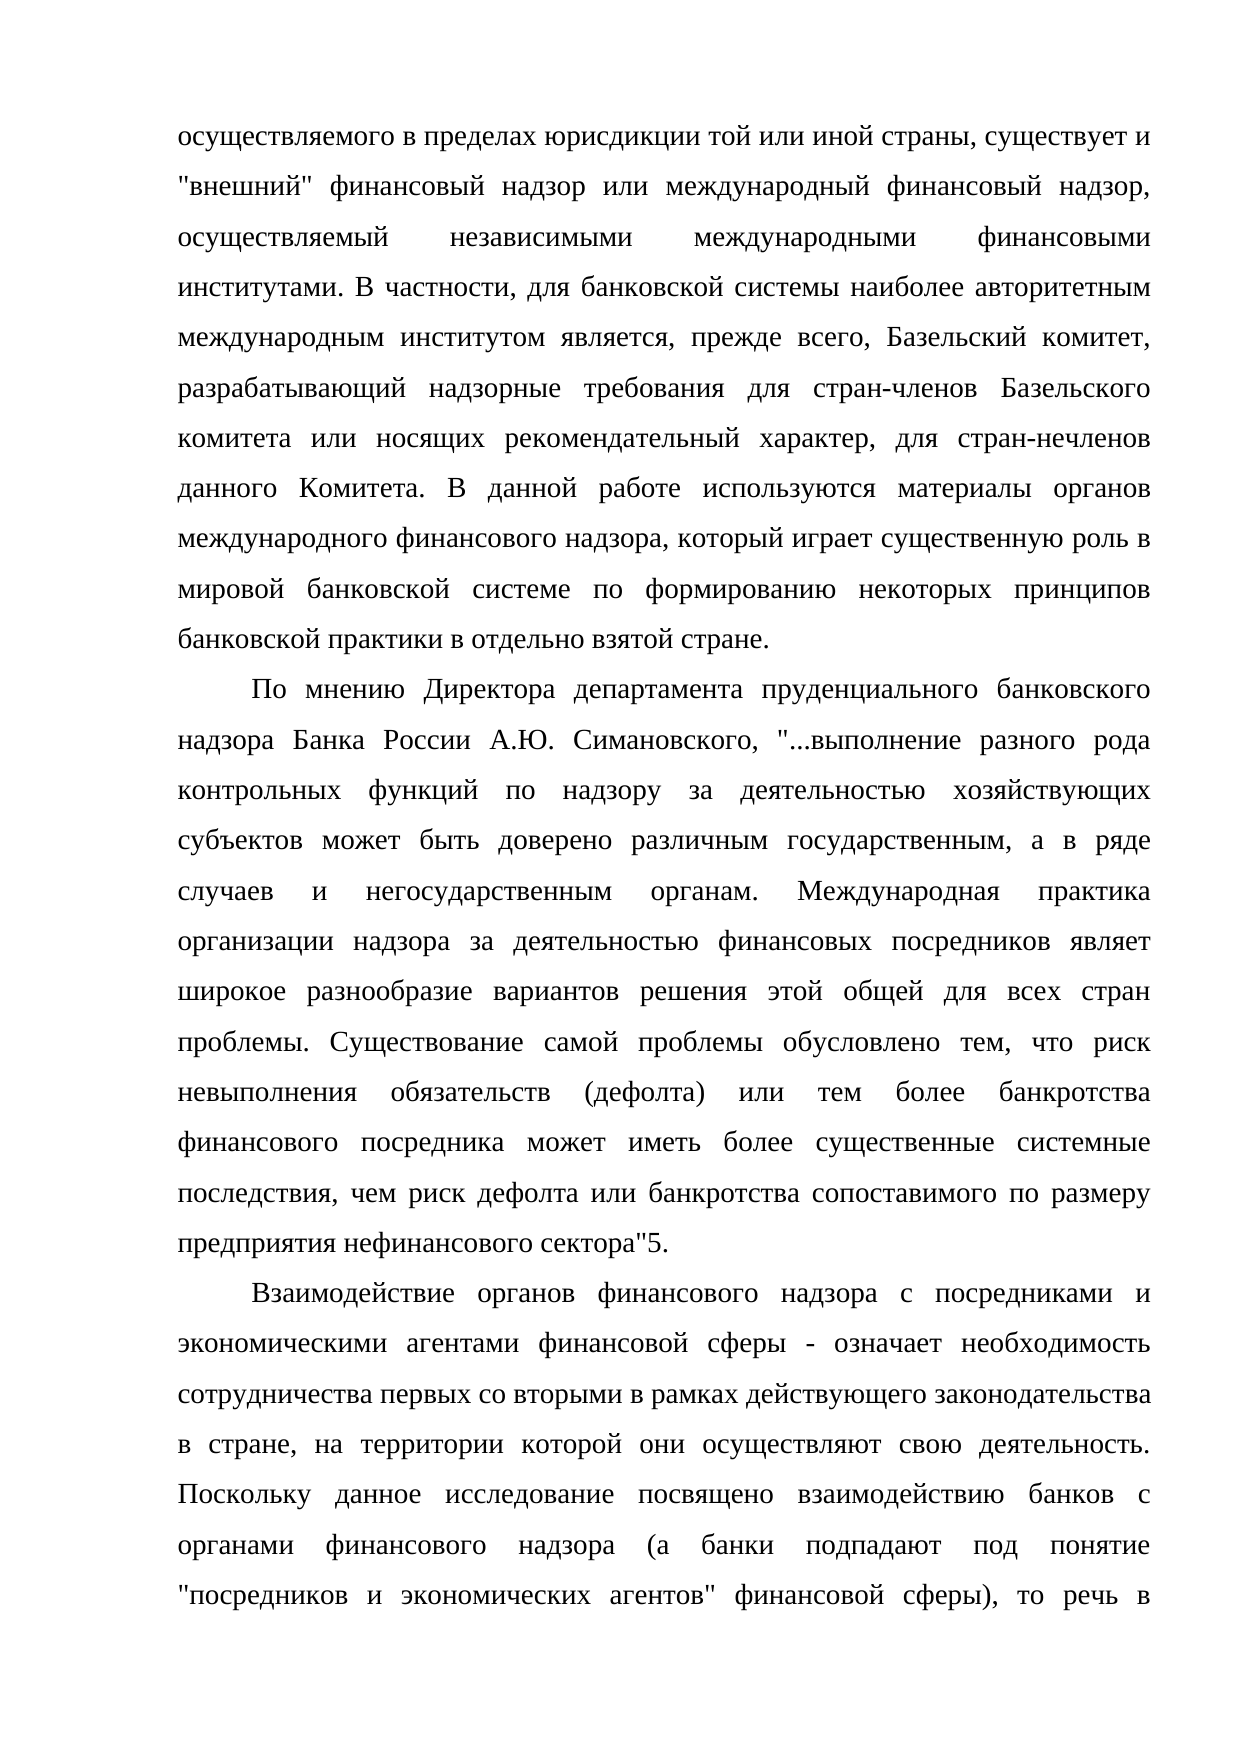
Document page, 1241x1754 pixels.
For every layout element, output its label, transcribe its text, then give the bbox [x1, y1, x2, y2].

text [177, 118, 1152, 655]
text По мнению Директора департамента пруденциального банковского надзора Банка России А.Ю. Симановского, "...выполнение разного рода контрольных функций по надзору за деятельностью хозяйствующих субъектов может быть доверено различным государственным, а в ряде случаев и негосударственным органам. Международная практика организации надзора за деятельностью финансовых посредников являет широкое разнообразие вариантов решения этой общей для всех стран проблемы. Существование самой проблемы обусловлено тем, что риск невыполнения обязательств (дефолта) или тем более банкротства финансового посредника может иметь более существенные системные последствия, чем риск дефолта или банкротства сопоставимого по размеру предприятия нефинансового сектора"5. [177, 672, 1152, 1258]
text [177, 1275, 1152, 1611]
